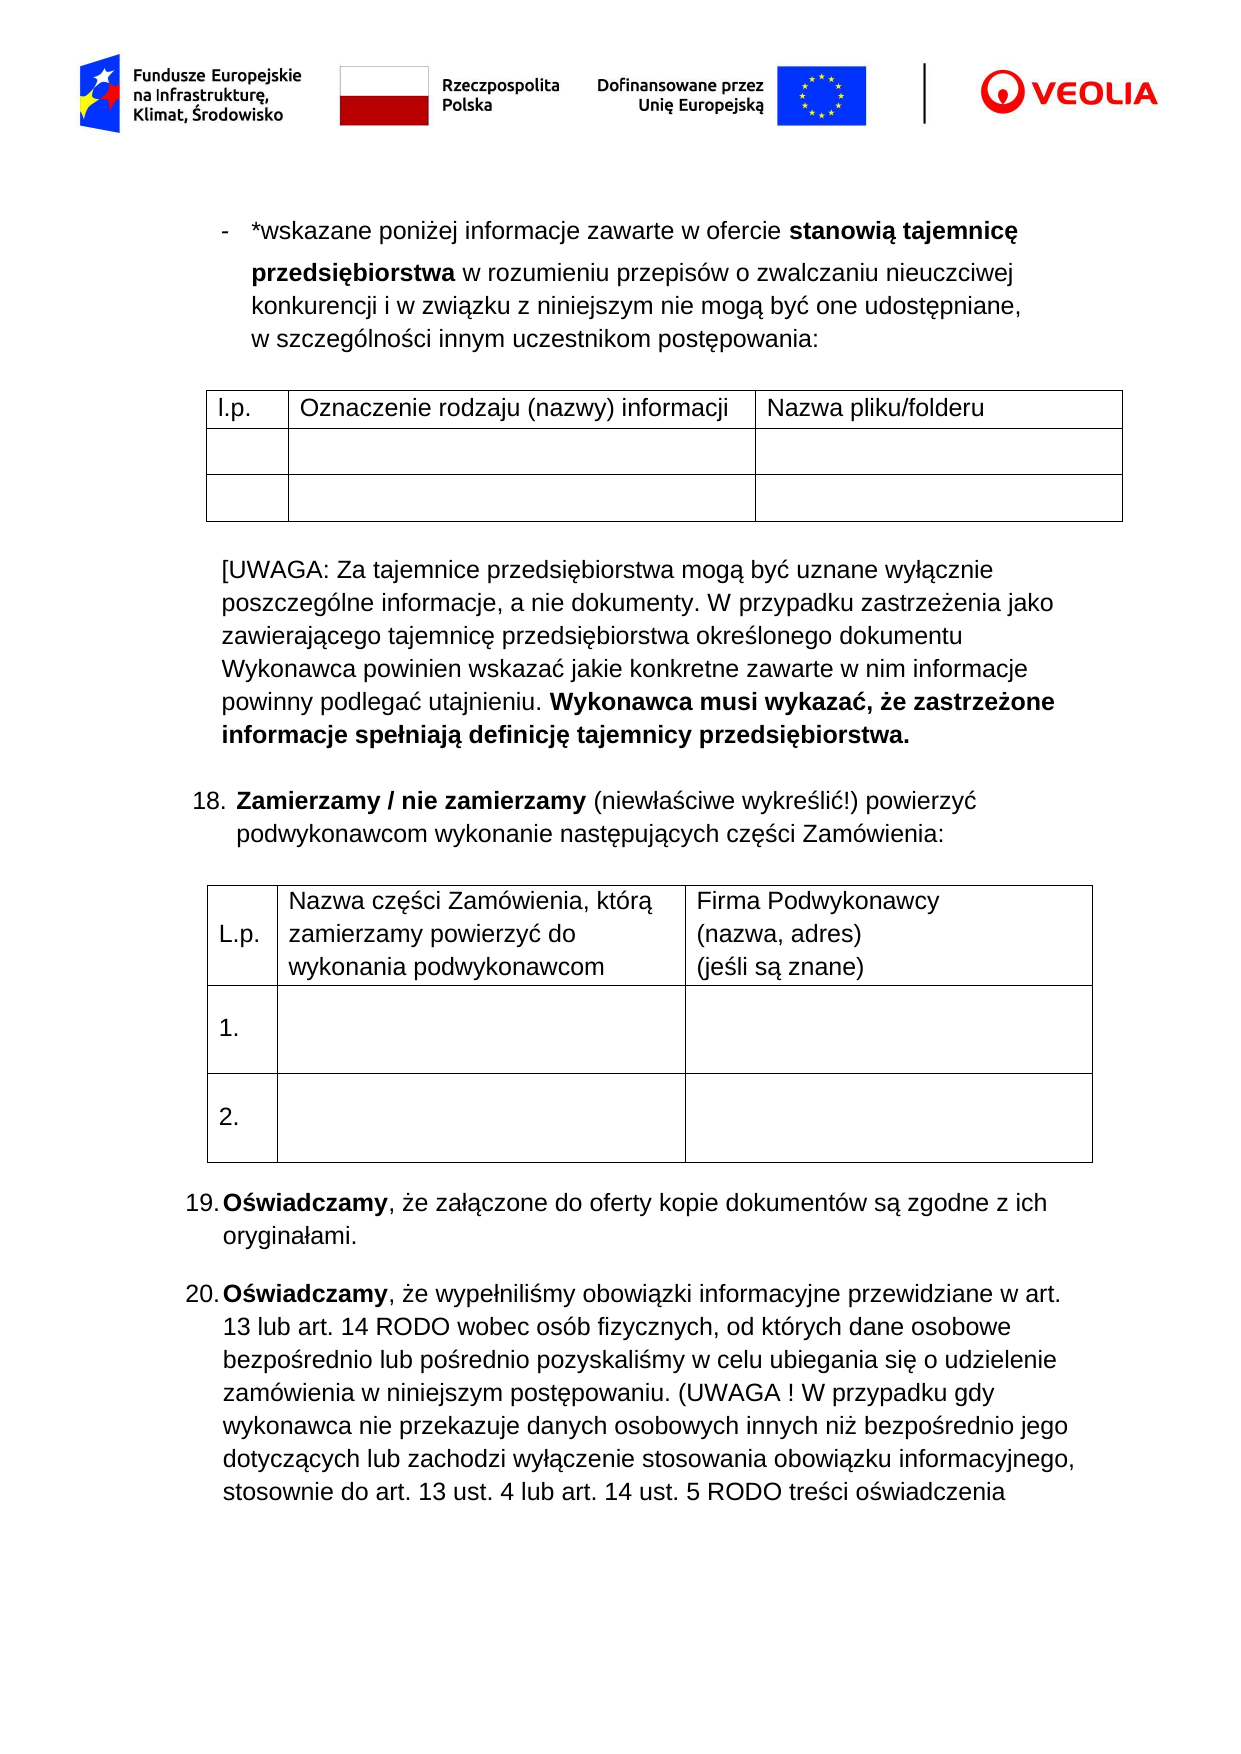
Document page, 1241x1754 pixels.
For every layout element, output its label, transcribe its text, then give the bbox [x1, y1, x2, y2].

table_header L.p. [208, 886, 277, 985]
table_cell [207, 429, 288, 474]
table_cell [756, 475, 1122, 521]
table_cell [686, 1074, 1092, 1162]
table_header Nazwa części Zamówienia, którą zamierzamy powierzyć do wykonania podwykonawcom [278, 886, 685, 985]
table_cell [207, 475, 288, 521]
text 19. Oświadczamy, że załączone do oferty kopie dokumentów są zgodne z ich oryginałami. [185, 1188, 1093, 1250]
picture [3, 0, 1239, 188]
table_cell [289, 429, 755, 474]
table_cell [278, 986, 685, 1073]
table_cell [278, 1074, 685, 1162]
table_header Oznaczenie rodzaju (nazwy) informacji [289, 391, 755, 428]
table_cell [756, 429, 1122, 474]
table_header l.p. [207, 391, 288, 428]
table_cell 2. [208, 1074, 277, 1162]
list *wskazane poniżej informacje zawarte w ofercie stanowią tajemnicę przedsiębiorstwa w rozumieniu przepisów o zwalczaniu nieuczciwej konkurencji i w związku z niniejszym nie mogą być one udostępniane, w szczególności innym uczestnikom postępowania: [219, 202, 1093, 353]
table_cell 1. [208, 986, 277, 1073]
table_header Nazwa pliku/folderu [756, 391, 1122, 428]
list Zamierzamy / nie zamierzamy (niewłaściwe wykreślić!) powierzyć podwykonawcom wykonanie następujących części Zamówienia: [192, 786, 1093, 848]
table_header Firma Podwykonawcy (nazwa, adres) (jeśli są znane) [686, 886, 1092, 985]
text [UWAGA: Za tajemnice przedsiębiorstwa mogą być uznane wyłącznie poszczególne informacje, a nie dokumenty. W przypadku zastrzeżenia jako zawierającego tajemnicę przedsiębiorstwa określonego dokumentu Wykonawca powinien wskazać jakie konkretne zawarte w nim informacje powinny podlegać utajnieniu. Wykonawca musi wykazać, że zastrzeżone informacje spełniają definicję tajemnicy przedsiębiorstwa. [221, 555, 1093, 749]
table_cell [686, 986, 1092, 1073]
table_cell [289, 475, 755, 521]
